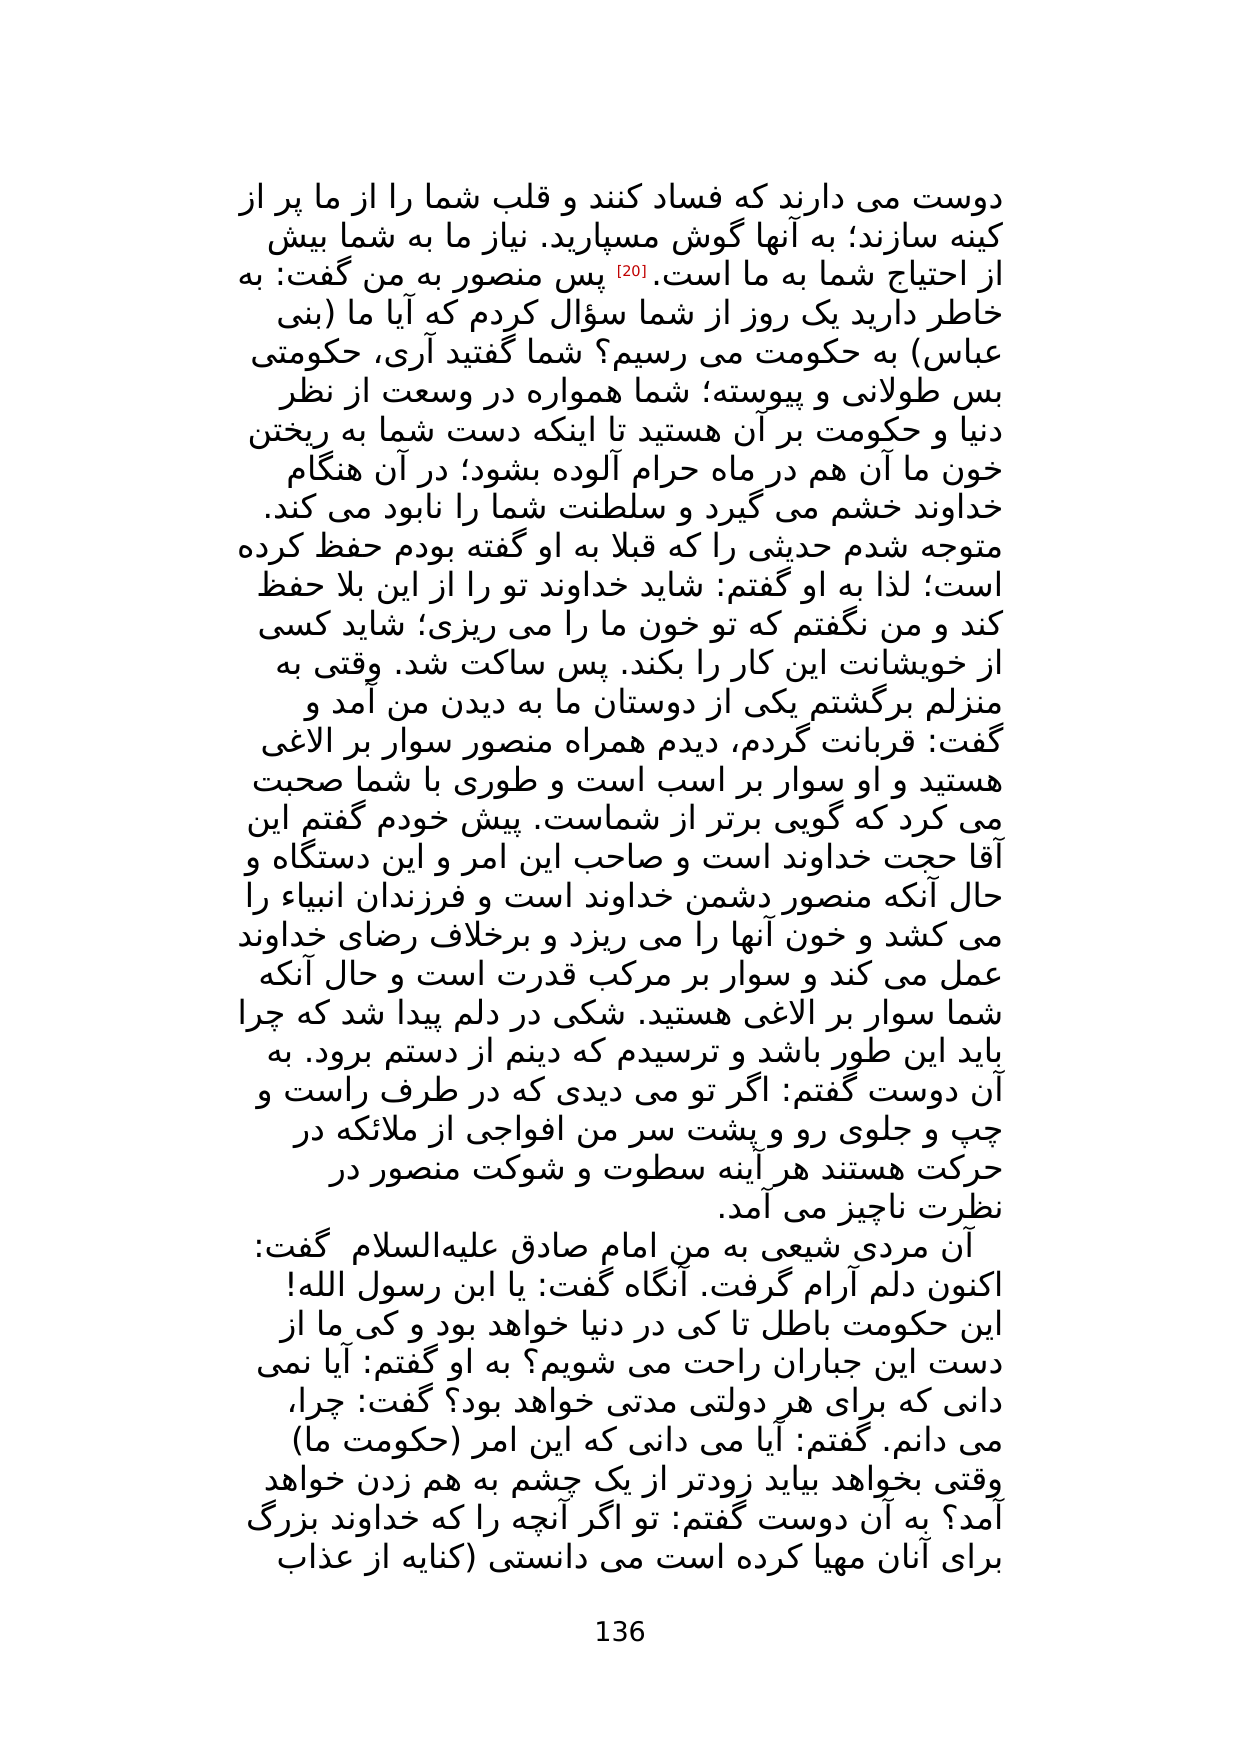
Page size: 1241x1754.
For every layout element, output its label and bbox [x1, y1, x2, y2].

text [236, 1226, 1004, 1576]
text [236, 177, 1004, 1226]
